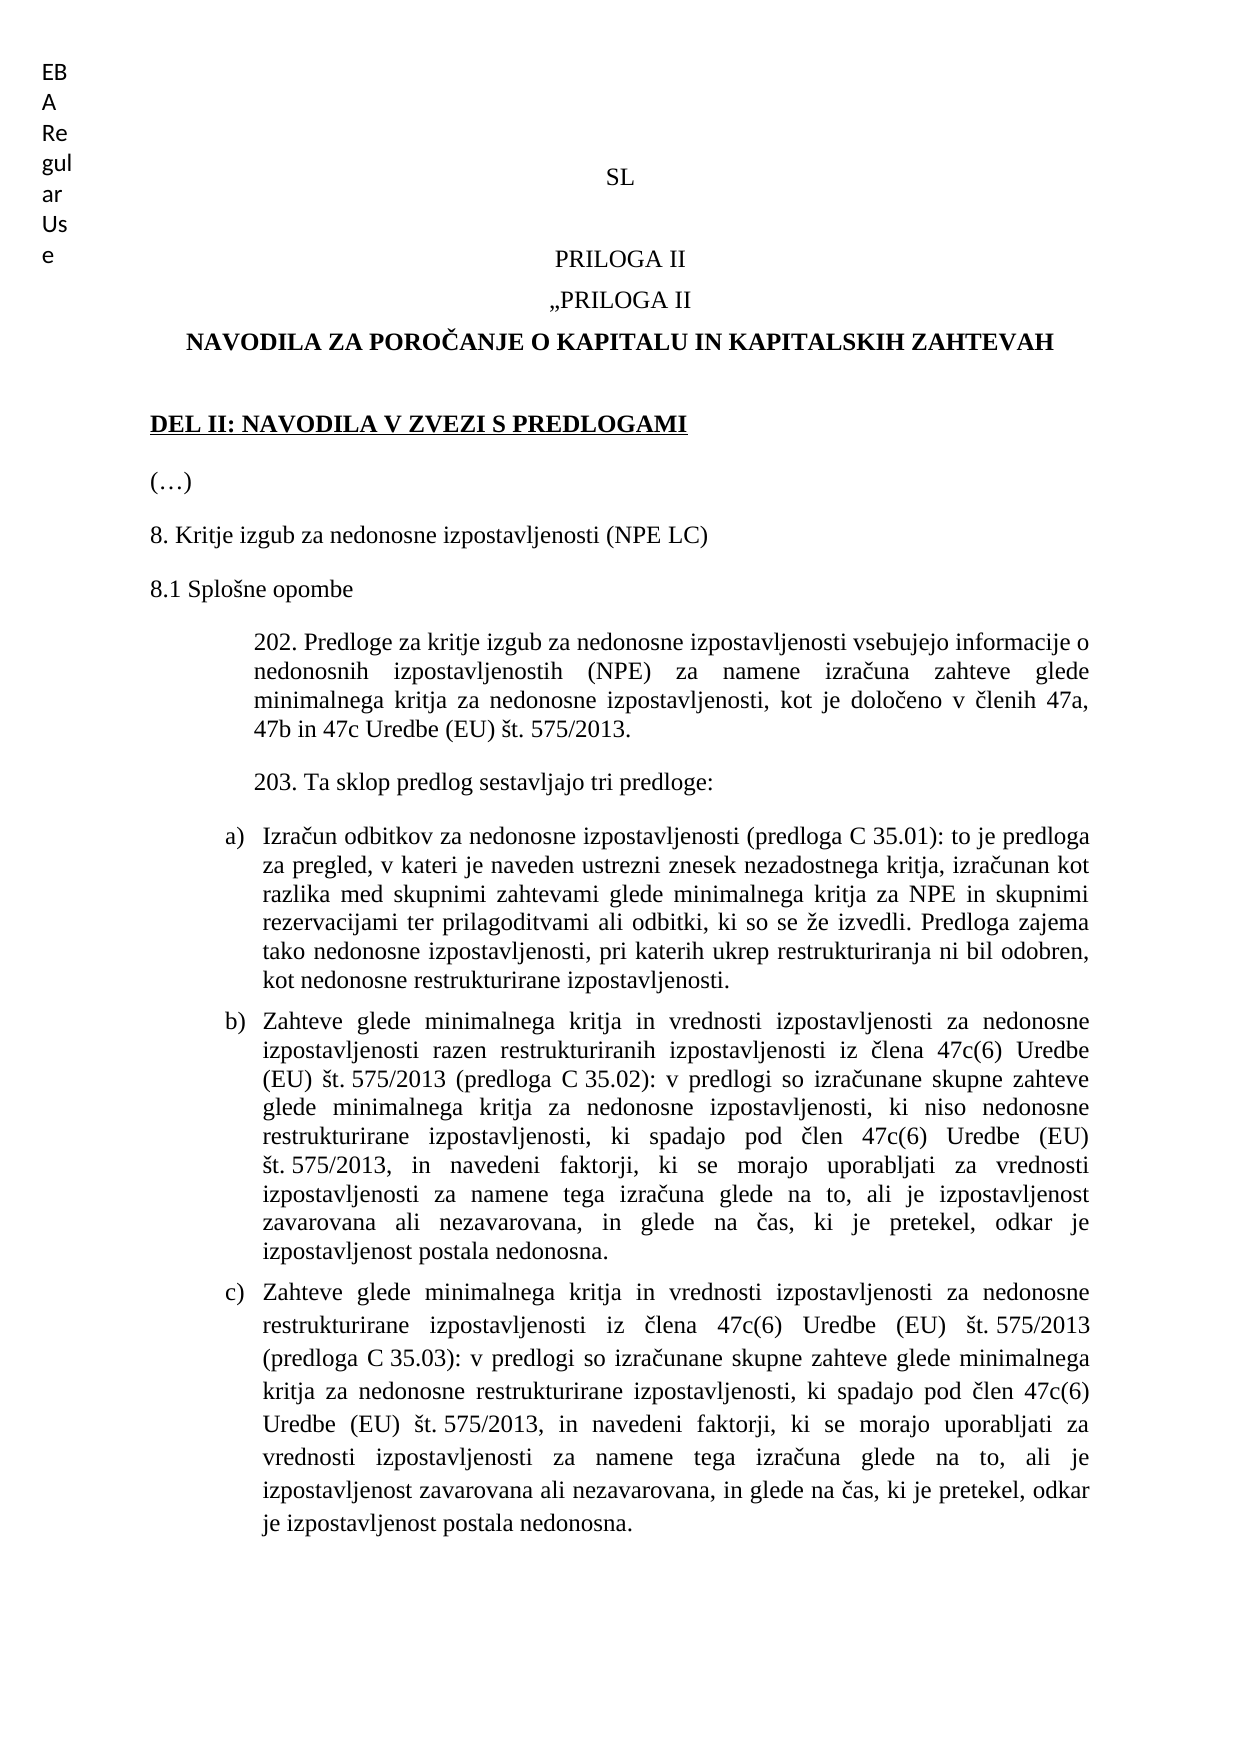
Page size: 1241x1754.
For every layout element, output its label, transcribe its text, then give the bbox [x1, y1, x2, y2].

list Izračun odbitkov za nedonosne izpostavljenosti (predloga C 35.01): to je predloga za pregled, v kateri je naveden ustrezni znesek nezadostnega kritja, izračunan kot razlika med skupnimi zahtevami glede minimalnega kritja za NPE in skupnimi rezervacijami ter prilagoditvami ali odbitki, ki so se že izvedli. Predloga zajema tako nedonosne izpostavljenosti, pri katerih ukrep restrukturiranja ni bil odobren, kot nedonosne restrukturirane izpostavljenosti. [225, 821, 1090, 994]
text SL [150, 162, 1090, 191]
list Zahteve glede minimalnega kritja in vrednosti izpostavljenosti za nedonosne izpostavljenosti razen restrukturiranih izpostavljenosti iz člena 47c(6) Uredbe (EU) št. 575/2013 (predloga C 35.02): v predlogi so izračunane skupne zahteve glede minimalnega kritja za nedonosne izpostavljenosti, ki niso nedonosne restrukturirane izpostavljenosti, ki spadajo pod člen 47c(6) Uredbe (EU) št. 575/2013, in navedeni faktorji, ki se morajo uporabljati za vrednosti izpostavljenosti za namene tega izračuna glede na to, ali je izpostavljenost zavarovana ali nezavarovana, in glede na čas, ki je pretekel, odkar je izpostavljenost postala nedonosna. [225, 1006, 1090, 1265]
text NAVODILA ZA POROČANJE O KAPITALU IN KAPITALSKIH ZAHTEVAH [150, 327, 1090, 356]
list Zahteve glede minimalnega kritja in vrednosti izpostavljenosti za nedonosne restrukturirane izpostavljenosti iz člena 47c(6) Uredbe (EU) št. 575/2013 (predloga C 35.03): v predlogi so izračunane skupne zahteve glede minimalnega kritja za nedonosne restrukturirane izpostavljenosti, ki spadajo pod člen 47c(6) Uredbe (EU) št. 575/2013, in navedeni faktorji, ki se morajo uporabljati za vrednosti izpostavljenosti za namene tega izračuna glede na to, ali je izpostavljenost zavarovana ali nezavarovana, in glede na čas, ki je pretekel, odkar je izpostavljenost postala nedonosna. [225, 1277, 1090, 1537]
text PRILOGA II [150, 244, 1090, 273]
list 8.1 Splošne opombe [150, 574, 1090, 602]
text „PRILOGA II [150, 286, 1090, 314]
list 8. Kritje izgub za nedonosne izpostavljenosti (NPE LC) [150, 520, 1090, 549]
text DEL II: NAVODILA V ZVEZI S PREDLOGAMI [150, 409, 1090, 438]
text (…) [150, 466, 1090, 495]
